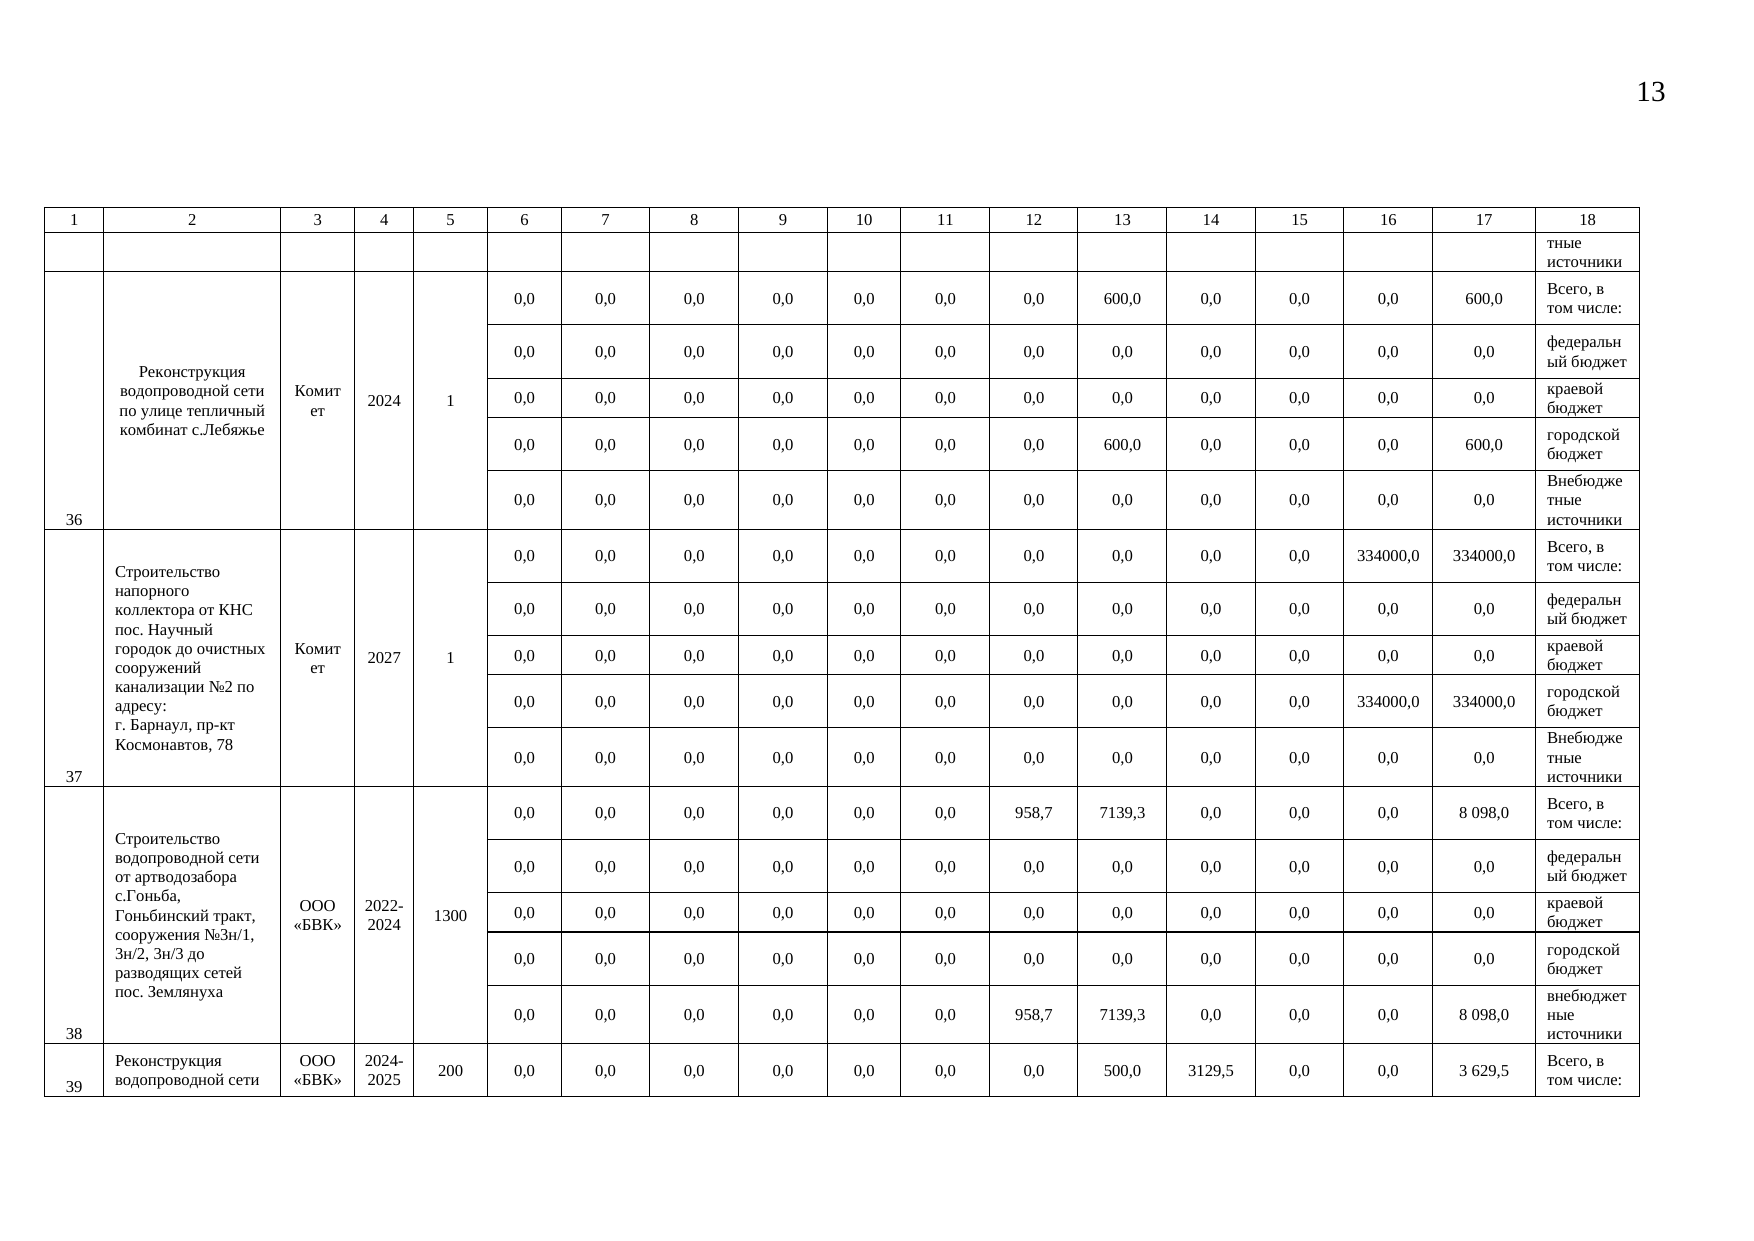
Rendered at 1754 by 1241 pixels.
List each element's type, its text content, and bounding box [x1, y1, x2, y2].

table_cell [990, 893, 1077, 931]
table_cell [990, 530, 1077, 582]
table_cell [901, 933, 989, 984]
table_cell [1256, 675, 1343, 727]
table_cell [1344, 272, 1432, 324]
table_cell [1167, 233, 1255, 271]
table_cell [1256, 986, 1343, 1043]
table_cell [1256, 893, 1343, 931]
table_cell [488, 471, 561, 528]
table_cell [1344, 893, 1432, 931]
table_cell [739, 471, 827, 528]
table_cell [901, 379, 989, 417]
table_header 8 [650, 208, 738, 232]
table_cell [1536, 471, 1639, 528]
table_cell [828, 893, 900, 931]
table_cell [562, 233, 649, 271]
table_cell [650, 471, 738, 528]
table_header 9 [739, 208, 827, 232]
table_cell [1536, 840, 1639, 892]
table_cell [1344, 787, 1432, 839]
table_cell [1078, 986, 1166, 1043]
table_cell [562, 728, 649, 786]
table_header 16 [1344, 208, 1432, 232]
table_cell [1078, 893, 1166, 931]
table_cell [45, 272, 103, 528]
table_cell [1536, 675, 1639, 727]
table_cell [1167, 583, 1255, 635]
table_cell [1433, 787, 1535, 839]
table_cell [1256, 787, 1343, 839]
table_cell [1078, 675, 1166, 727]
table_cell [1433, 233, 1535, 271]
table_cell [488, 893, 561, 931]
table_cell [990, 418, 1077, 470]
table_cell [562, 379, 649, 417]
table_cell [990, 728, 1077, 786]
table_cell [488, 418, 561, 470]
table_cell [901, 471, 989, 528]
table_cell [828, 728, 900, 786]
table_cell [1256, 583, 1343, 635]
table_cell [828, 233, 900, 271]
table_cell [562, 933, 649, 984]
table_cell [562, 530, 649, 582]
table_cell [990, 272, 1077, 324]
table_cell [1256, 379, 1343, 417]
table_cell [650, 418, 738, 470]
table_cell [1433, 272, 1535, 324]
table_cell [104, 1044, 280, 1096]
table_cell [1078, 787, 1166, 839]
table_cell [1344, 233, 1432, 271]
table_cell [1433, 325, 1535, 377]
table_header 12 [990, 208, 1077, 232]
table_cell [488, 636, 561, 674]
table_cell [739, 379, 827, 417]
table_header 11 [901, 208, 989, 232]
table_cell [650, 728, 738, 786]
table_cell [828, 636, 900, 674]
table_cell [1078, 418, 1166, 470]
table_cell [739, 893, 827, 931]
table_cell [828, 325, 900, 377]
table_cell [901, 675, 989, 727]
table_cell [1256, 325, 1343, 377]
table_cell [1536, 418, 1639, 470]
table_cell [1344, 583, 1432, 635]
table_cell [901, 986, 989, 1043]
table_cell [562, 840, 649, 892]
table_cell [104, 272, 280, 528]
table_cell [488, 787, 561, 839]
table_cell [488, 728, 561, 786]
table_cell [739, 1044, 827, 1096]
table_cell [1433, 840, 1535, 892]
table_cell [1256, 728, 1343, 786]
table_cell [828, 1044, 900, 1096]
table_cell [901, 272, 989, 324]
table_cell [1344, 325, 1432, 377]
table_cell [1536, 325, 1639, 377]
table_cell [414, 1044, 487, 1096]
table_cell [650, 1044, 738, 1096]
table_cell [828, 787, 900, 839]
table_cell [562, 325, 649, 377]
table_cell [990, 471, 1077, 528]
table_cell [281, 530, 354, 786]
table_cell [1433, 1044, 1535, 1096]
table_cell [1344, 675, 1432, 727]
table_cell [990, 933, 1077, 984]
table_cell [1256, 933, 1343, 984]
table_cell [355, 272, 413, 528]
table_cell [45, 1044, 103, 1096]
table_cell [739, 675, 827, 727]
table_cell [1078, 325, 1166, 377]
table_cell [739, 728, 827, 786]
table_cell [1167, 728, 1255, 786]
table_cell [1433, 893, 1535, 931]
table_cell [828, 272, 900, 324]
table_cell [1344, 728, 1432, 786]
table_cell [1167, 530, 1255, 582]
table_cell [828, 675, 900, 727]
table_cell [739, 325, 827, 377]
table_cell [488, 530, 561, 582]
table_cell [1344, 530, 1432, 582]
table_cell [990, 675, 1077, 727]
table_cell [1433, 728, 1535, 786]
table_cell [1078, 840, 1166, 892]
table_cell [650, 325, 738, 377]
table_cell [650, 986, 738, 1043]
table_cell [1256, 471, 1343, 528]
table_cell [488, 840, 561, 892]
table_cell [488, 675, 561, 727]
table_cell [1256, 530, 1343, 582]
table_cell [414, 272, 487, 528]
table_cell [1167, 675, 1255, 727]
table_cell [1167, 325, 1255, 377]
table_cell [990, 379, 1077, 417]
table_header 2 [104, 208, 280, 232]
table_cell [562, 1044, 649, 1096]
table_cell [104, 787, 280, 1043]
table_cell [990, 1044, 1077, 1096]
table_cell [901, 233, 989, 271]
table_header 14 [1167, 208, 1255, 232]
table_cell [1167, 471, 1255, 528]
table_header 4 [355, 208, 413, 232]
table_header 17 [1433, 208, 1535, 232]
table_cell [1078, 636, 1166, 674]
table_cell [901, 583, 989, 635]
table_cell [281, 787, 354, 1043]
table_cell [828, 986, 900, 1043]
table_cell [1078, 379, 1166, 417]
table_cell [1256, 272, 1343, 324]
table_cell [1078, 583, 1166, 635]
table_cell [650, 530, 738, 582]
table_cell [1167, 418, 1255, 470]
table_header 1 [45, 208, 103, 232]
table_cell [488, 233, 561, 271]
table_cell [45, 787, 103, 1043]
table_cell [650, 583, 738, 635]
table_header 18 [1536, 208, 1639, 232]
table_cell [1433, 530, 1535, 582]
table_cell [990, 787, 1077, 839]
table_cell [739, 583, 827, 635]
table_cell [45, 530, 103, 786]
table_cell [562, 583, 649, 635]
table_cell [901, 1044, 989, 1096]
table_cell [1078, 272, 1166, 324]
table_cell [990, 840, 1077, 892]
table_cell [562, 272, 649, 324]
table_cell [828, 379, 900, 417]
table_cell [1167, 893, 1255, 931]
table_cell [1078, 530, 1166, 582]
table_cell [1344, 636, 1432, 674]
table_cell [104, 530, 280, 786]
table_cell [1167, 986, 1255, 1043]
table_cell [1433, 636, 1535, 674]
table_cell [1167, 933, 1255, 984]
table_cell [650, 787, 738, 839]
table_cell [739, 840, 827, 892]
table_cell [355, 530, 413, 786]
table_header 15 [1256, 208, 1343, 232]
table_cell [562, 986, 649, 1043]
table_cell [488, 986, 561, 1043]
table_header 6 [488, 208, 561, 232]
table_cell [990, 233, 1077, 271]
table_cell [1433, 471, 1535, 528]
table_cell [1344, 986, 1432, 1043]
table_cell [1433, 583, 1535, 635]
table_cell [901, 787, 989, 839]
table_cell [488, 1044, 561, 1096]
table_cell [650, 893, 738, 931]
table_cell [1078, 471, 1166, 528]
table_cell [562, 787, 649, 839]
table_header 3 [281, 208, 354, 232]
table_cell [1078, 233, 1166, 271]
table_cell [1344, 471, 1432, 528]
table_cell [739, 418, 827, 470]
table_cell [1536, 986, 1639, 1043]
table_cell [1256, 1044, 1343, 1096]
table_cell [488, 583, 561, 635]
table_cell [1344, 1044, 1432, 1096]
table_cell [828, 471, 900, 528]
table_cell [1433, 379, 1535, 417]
table_header 10 [828, 208, 900, 232]
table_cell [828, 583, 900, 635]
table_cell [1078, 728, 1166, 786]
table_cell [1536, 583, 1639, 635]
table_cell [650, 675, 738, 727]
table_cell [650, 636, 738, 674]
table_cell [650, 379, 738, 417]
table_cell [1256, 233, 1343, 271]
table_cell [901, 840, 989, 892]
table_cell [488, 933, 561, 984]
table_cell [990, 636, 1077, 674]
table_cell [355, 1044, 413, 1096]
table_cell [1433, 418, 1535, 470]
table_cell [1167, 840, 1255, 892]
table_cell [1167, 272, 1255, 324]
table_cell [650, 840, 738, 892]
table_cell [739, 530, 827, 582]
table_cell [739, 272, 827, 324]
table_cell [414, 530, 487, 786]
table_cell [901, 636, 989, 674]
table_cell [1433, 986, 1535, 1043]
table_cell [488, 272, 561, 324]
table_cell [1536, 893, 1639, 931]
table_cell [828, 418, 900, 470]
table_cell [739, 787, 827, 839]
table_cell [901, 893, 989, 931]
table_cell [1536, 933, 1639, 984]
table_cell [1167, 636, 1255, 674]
table_header 7 [562, 208, 649, 232]
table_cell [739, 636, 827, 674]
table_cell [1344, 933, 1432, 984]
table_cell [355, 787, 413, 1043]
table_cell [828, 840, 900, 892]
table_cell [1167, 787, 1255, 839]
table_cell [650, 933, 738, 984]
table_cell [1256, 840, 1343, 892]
table_header 5 [414, 208, 487, 232]
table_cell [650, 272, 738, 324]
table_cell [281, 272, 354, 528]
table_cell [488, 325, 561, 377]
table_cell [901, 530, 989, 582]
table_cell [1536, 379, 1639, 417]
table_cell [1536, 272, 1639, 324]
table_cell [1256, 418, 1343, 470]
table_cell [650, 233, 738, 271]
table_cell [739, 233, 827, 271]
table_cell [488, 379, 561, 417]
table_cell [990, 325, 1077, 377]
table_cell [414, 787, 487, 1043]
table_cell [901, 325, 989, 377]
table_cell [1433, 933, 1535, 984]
table_header 13 [1078, 208, 1166, 232]
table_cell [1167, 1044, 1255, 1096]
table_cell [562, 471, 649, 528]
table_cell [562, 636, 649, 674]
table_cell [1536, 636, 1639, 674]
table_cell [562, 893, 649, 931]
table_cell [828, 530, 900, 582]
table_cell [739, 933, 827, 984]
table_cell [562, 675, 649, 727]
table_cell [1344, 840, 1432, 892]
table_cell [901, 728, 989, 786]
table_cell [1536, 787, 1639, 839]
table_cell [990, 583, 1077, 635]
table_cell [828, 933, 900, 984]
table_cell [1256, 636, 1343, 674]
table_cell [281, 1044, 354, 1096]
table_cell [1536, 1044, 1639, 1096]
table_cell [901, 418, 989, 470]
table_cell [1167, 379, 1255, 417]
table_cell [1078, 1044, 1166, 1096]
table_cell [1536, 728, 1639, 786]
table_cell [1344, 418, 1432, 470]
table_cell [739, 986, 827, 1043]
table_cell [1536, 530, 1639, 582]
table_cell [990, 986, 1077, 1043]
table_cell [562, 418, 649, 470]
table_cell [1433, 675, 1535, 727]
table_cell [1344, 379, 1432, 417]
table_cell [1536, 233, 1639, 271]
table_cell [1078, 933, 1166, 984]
